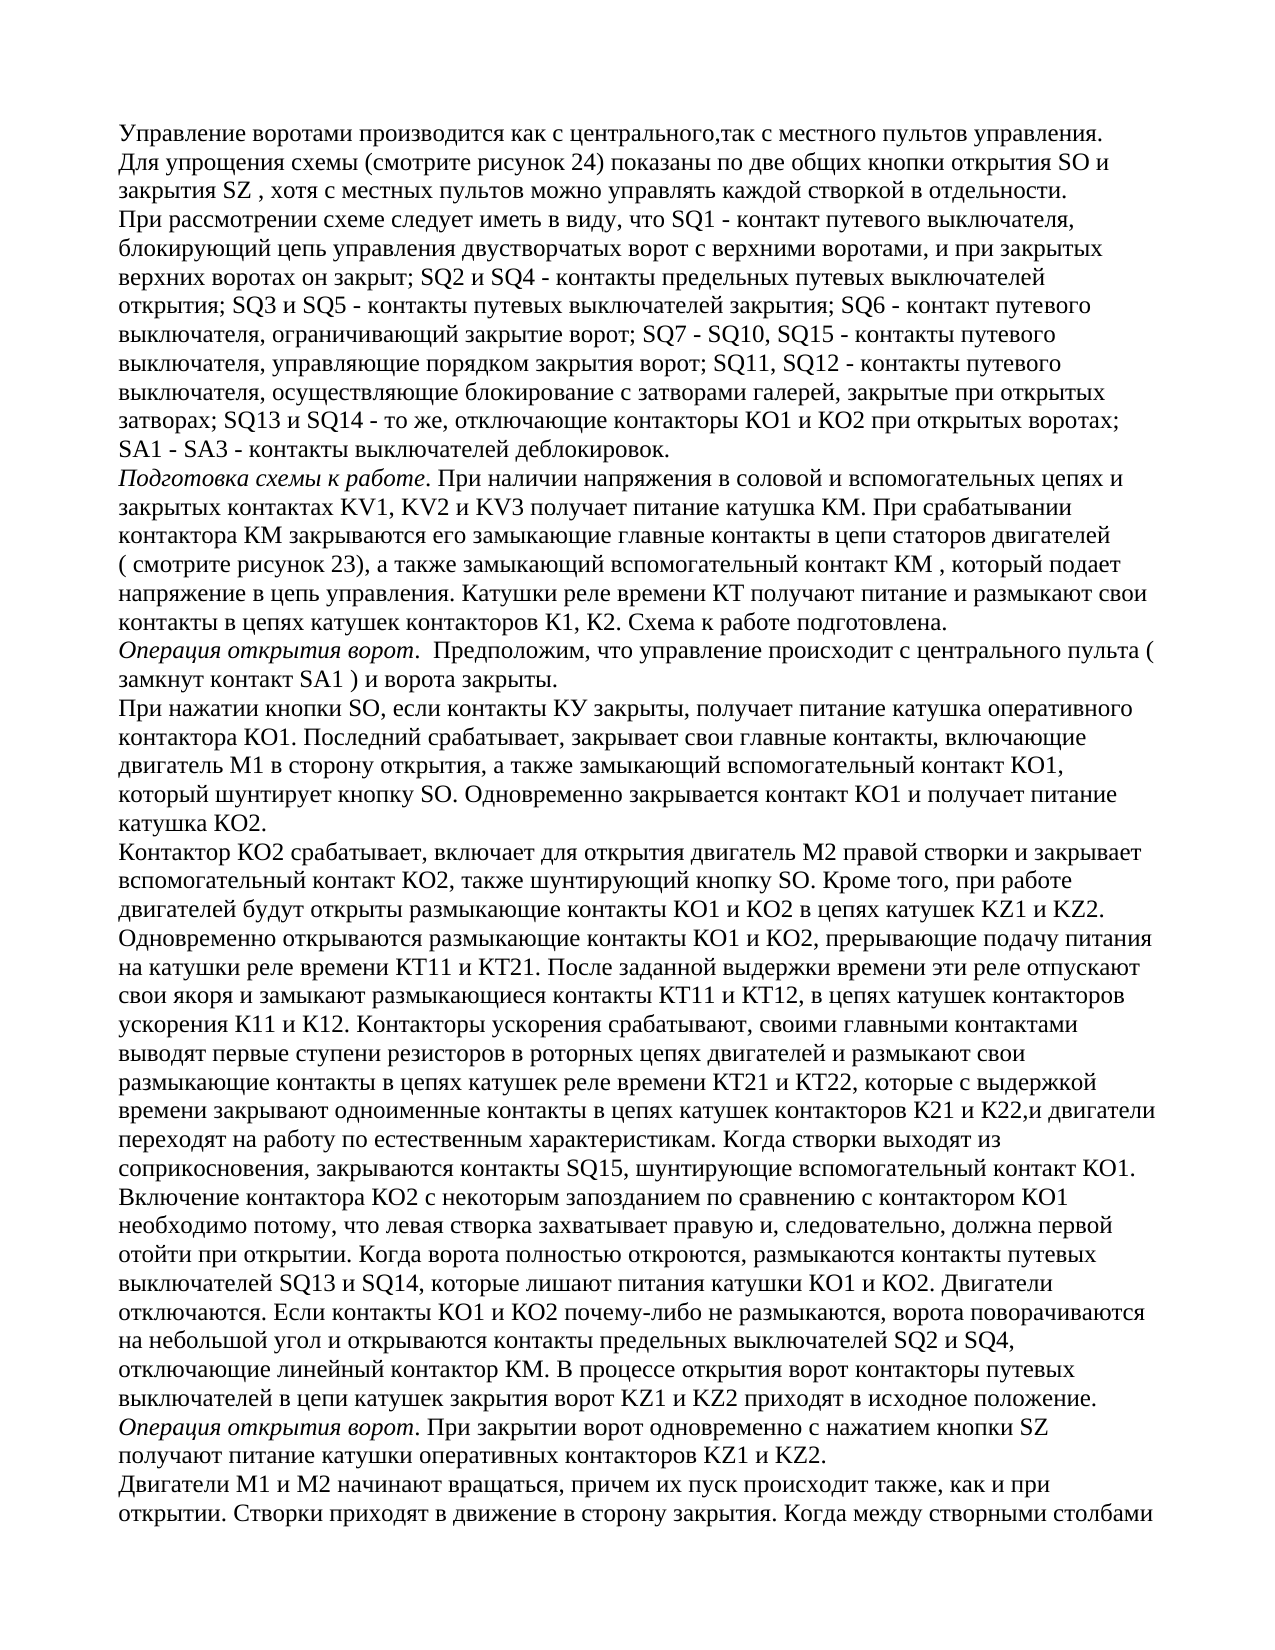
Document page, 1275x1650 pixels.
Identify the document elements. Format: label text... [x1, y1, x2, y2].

text При нажатии кнопки SO, если контакты КУ закрыты, получает питание катушка оперативного контактора КО1. Последний срабатывает, закрывает свои главные контакты, включающие двигатель М1 в сторону открытия, а также замыкающий вспомогательный контакт КО1, который шунтирует кнопку SO. Одновременно закрывается контакт КО1 и получает питание катушка КО2. [118, 693, 1157, 837]
text Подготовка схемы к работе. При наличии напряжения в соловой и вспомогательных цепях и закрытых контактах KV1, KV2 и KV3 получает питание катушка КМ. При срабатывании контактора КМ закрываются его замыкающие главные контакты в цепи статоров двигателей ( смотрите рисунок 23), а также замыкающий вспомогательный контакт КМ , который подает напряжение в цепь управления. Катушки реле времени КТ получают питание и размыкают свои контакты в цепях катушек контакторов К1, К2. Схема к работе подготовлена. [118, 463, 1157, 636]
text Операция открытия ворот. При закрытии ворот одновременно с нажатием кнопки SZ получают питание катушки оперативных контакторов KZ1 и KZ2. [118, 1412, 1157, 1469]
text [118, 1469, 1157, 1527]
text Контактор КО2 срабатывает, включает для открытия двигатель М2 правой створки и закрывает вспомогательный контакт КО2, также шунтирующий кнопку SO. Кроме того, при работе двигателей будут открыты размыкающие контакты КО1 и КО2 в цепях катушек KZ1 и KZ2. Одновременно открываются размыкающие контакты КО1 и КО2, прерывающие подачу питания на катушки реле времени КТ11 и КТ21. После заданной выдержки времени эти реле отпускают свои якоря и замыкают размыкающиеся контакты КТ11 и КТ12, в цепях катушек контакторов ускорения К11 и К12. Контакторы ускорения срабатывают, своими главными контактами выводят первые ступени резисторов в роторных цепях двигателей и размыкают свои размыкающие контакты в цепях катушек реле времени КТ21 и КТ22, которые с выдержкой времени закрывают одноименные контакты в цепях катушек контакторов К21 и К22,и двигатели переходят на работу по естественным характеристикам. Когда створки выходят из соприкосновения, закрываются контакты SQ15, шунтирующие вспомогательный контакт КО1. Включение контактора КО2 с некоторым запозданием по сравнению с контактором КО1 необходимо потому, что левая створка захватывает правую и, следовательно, должна первой отойти при открытии. Когда ворота полностью откроются, размыкаются контакты путевых выключателей SQ13 и SQ14, которые лишают питания катушки КО1 и КО2. Двигатели отключаются. Если контакты КО1 и КО2 почему-либо не размыкаются, ворота поворачиваются на небольшой угол и открываются контакты предельных выключателей SQ2 и SQ4, отключающие линейный контактор КМ. В процессе открытия ворот контакторы путевых выключателей в цепи катушек закрытия ворот KZ1 и KZ2 приходят в исходное положение. [118, 837, 1157, 1412]
text Управление воротами производится как с центрального,так с местного пультов управления. [118, 118, 1157, 147]
text Операция открытия ворот. Предположим, что управление происходит с центрального пульта ( замкнут контакт SA1 ) и ворота закрыты. [118, 636, 1157, 693]
text Для упрощения схемы (смотрите рисунок 24) показаны по две общих кнопки открытия SO и закрытия SZ , хотя с местных пультов можно управлять каждой створкой в отдельности. [118, 147, 1157, 204]
text При рассмотрении схеме следует иметь в виду, что SQ1 - контакт путевого выключателя, блокирующий цепь управления двустворчатых ворот с верхними воротами, и при закрытых верхних воротах он закрыт; SQ2 и SQ4 - контакты предельных путевых выключателей открытия; SQ3 и SQ5 - контакты путевых выключателей закрытия; SQ6 - контакт путевого выключателя, ограничивающий закрытие ворот; SQ7 - SQ10, SQ15 - контакты путевого выключателя, управляющие порядком закрытия ворот; SQ11, SQ12 - контакты путевого выключателя, осуществляющие блокирование с затворами галерей, закрытые при открытых затворах; SQ13 и SQ14 - то же, отключающие контакторы КО1 и КО2 при открытых воротах; SA1 - SA3 - контакты выключателей деблокировок. [118, 204, 1157, 463]
